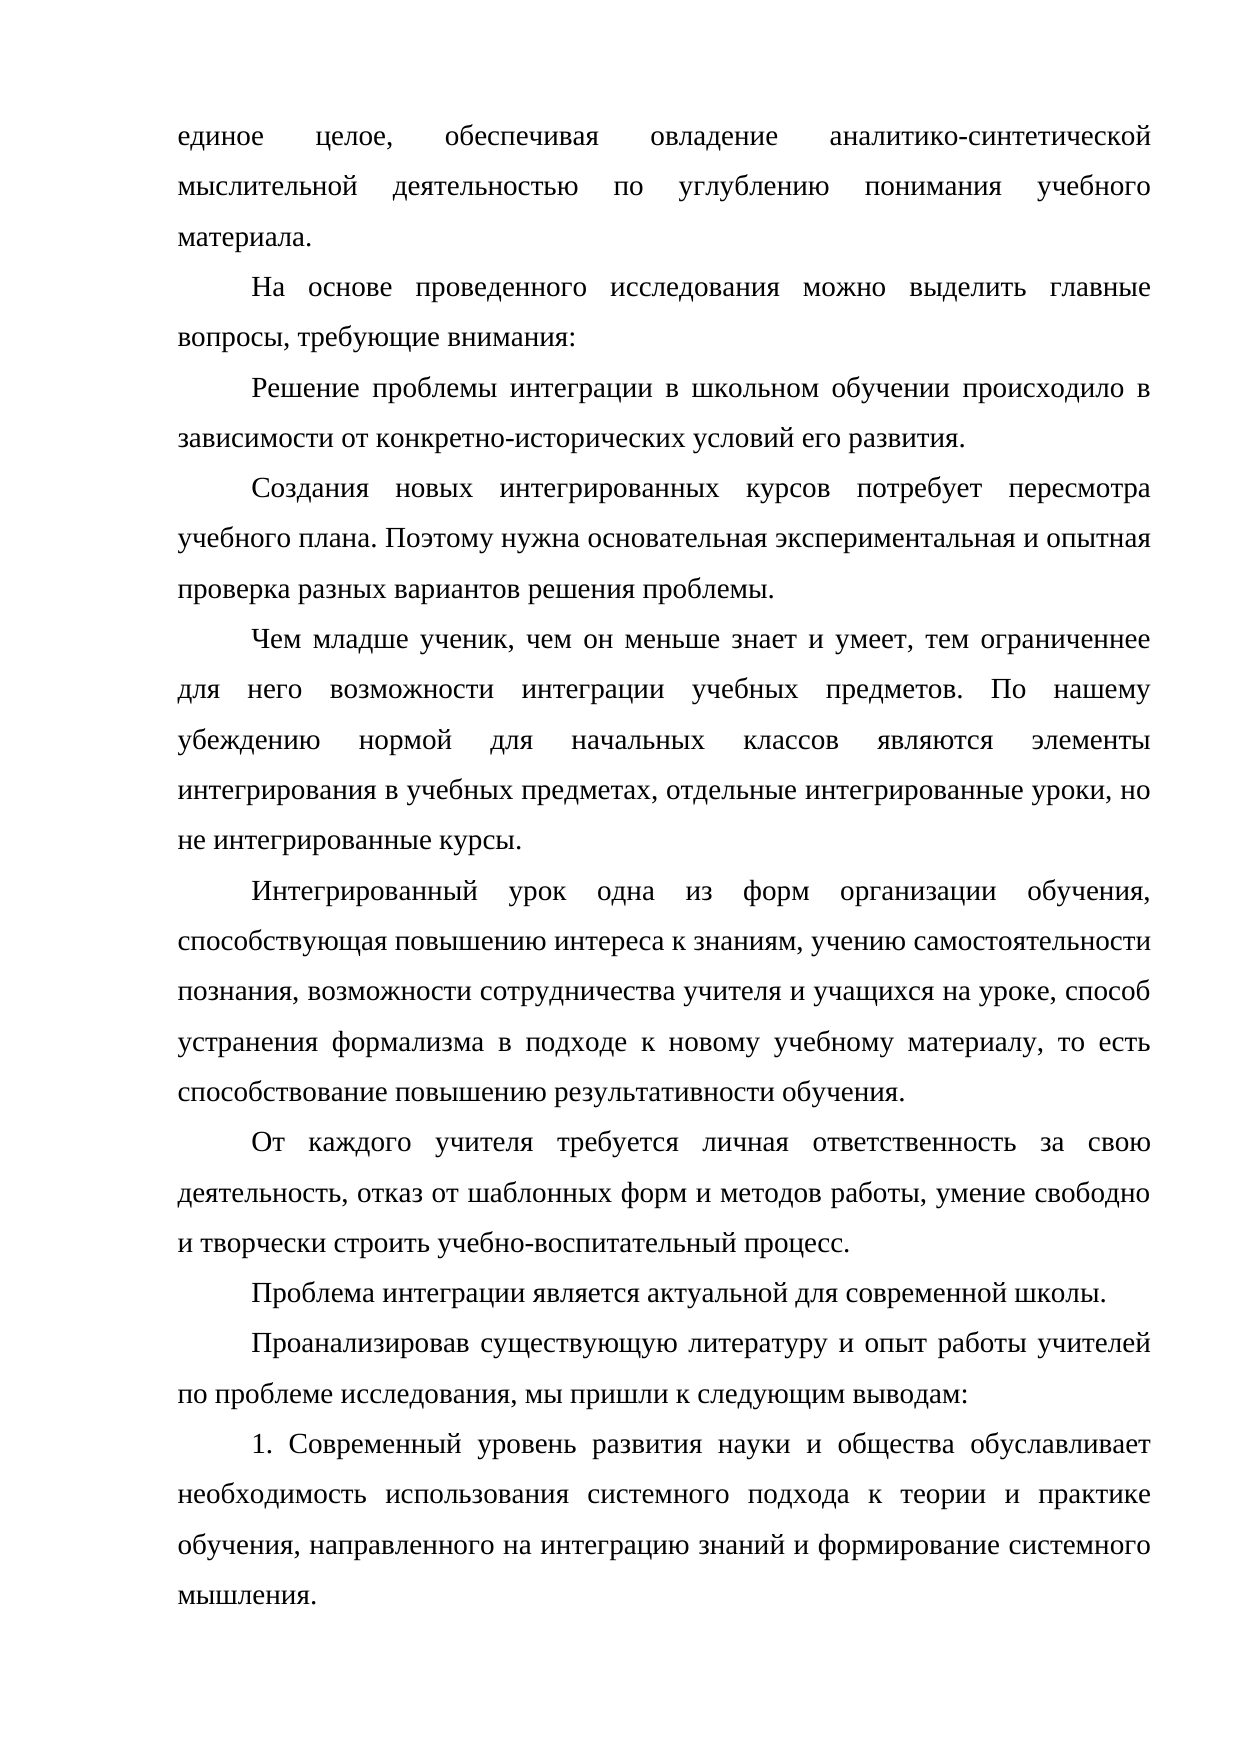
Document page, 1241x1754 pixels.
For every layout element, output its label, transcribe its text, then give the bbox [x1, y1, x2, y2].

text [177, 118, 1152, 252]
text От каждого учителя требуется личная ответственность за свою деятельность, отказ от шаблонных форм и методов работы, умение свободно и творчески строить учебно-воспитательный процесс. [177, 1124, 1152, 1258]
text Проанализировав существующую литературу и опыт работы учителей по проблеме исследования, мы пришли к следующим выводам: [177, 1326, 1152, 1409]
text На основе проведенного исследования можно выделить главные вопросы, требующие внимания: [177, 269, 1152, 353]
text Интегрированный урок одна из форм организации обучения, способствующая повышению интереса к знаниям, учению самостоятельности познания, возможности сотрудничества учителя и учащихся на уроке, способ устранения формализма в подходе к новому учебному материалу, то есть способствование повышению результативности обучения. [177, 873, 1152, 1108]
text 1. Современный уровень развития науки и общества обуславливает необходимость использования системного подхода к теории и практике обучения, направленного на интеграцию знаний и формирование системного мышления. [177, 1426, 1152, 1611]
text Решение проблемы интеграции в школьном обучении происходило в зависимости от конкретно-исторических условий его развития. [177, 370, 1152, 453]
text Проблема интеграции является актуальной для современной школы. [177, 1275, 1152, 1309]
text Чем младше ученик, чем он меньше знает и умеет, тем ограниченнее для него возможности интеграции учебных предметов. По нашему убеждению нормой для начальных классов являются элементы интегрирования в учебных предметах, отдельные интегрированные уроки, но не интегрированные курсы. [177, 621, 1152, 856]
text Создания новых интегрированных курсов потребует пересмотра учебного плана. Поэтому нужна основательная экспериментальная и опытная проверка разных вариантов решения проблемы. [177, 470, 1152, 604]
